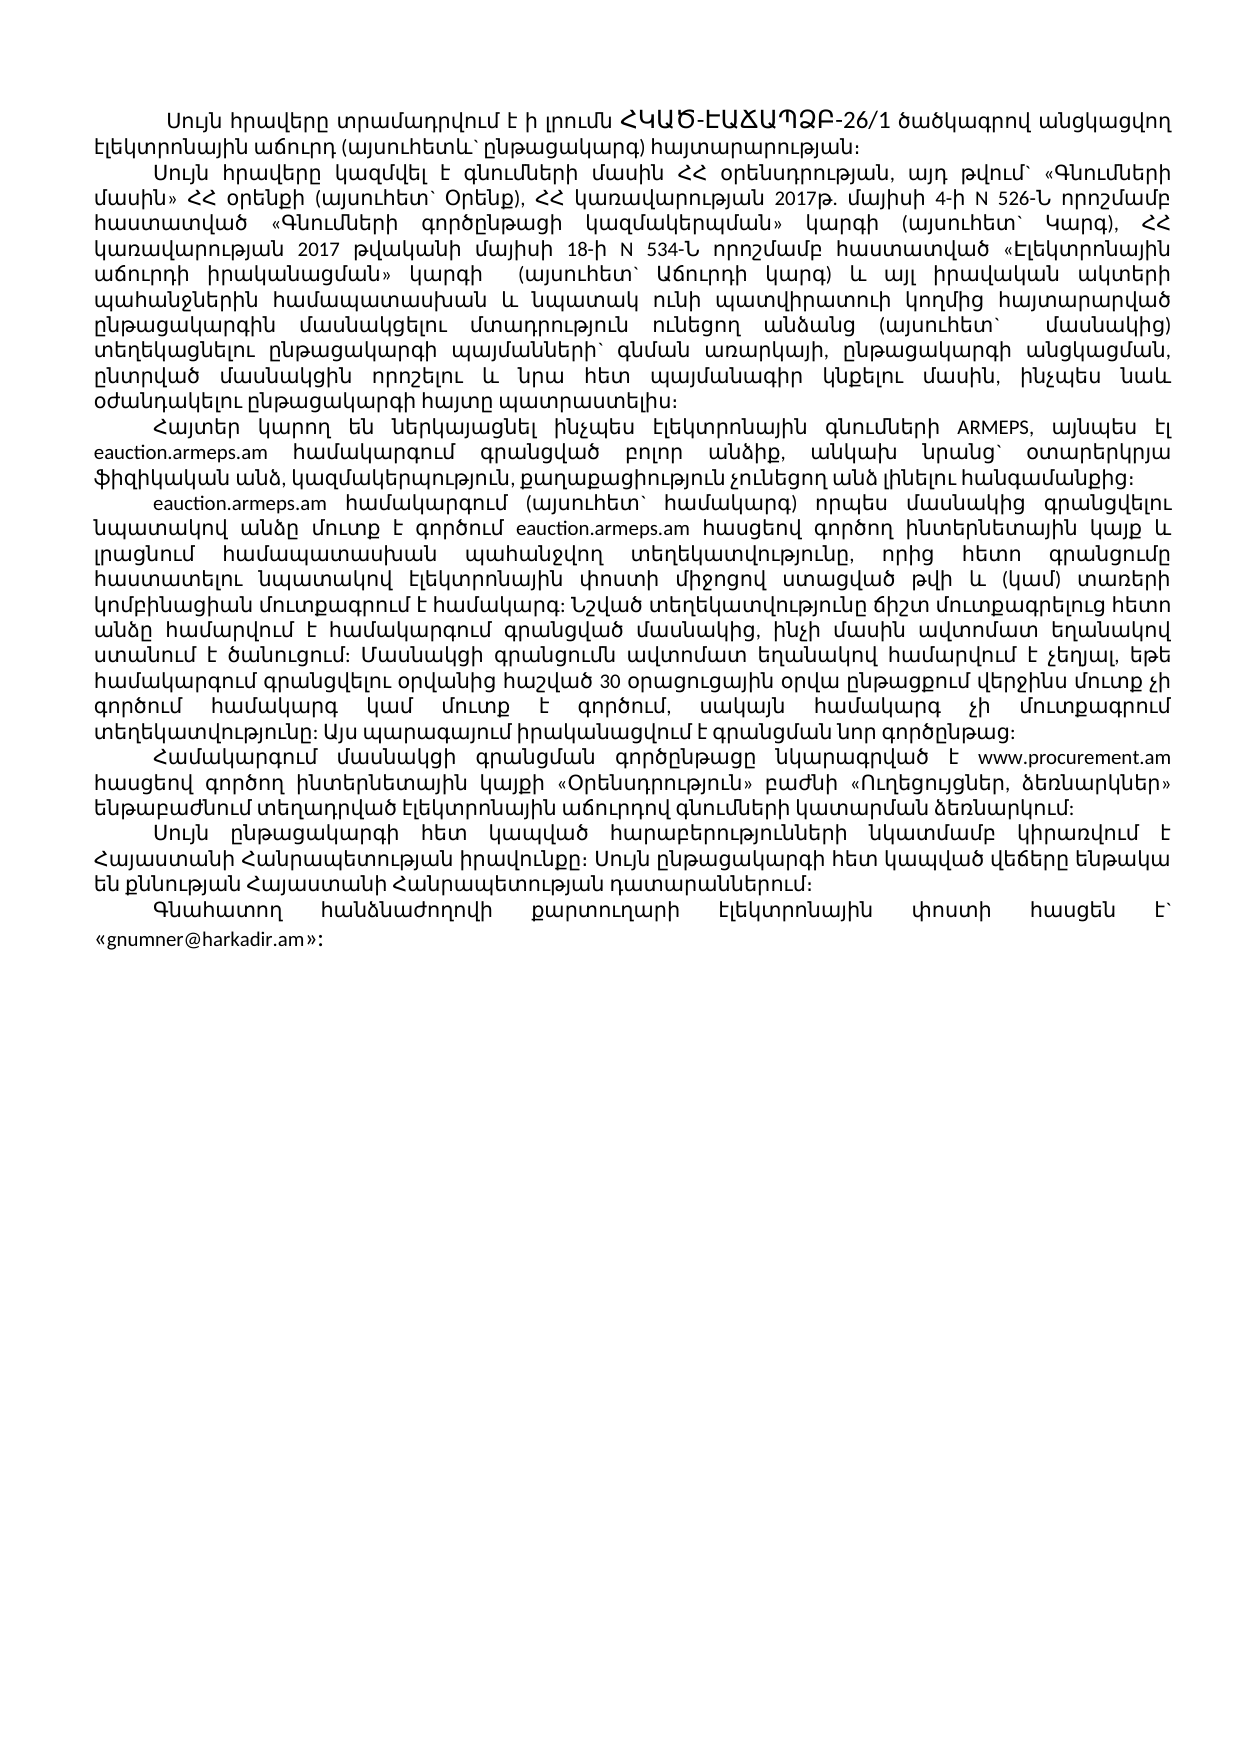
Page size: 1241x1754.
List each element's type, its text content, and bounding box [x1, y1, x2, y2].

text Սույն ընթացակարգի հետ կապված հարաբերությունների նկատմամբ կիրառվում է Հայաստանի Հանրապետության իրավունքը։ Սույն ընթացակարգի հետ կապված վեճերը ենթակա են քննության Հայաստանի Հանրապետության դատարաններում։ [94, 821, 1171, 897]
text Սույն հրավերը տրամադրվում է ի լրումն ՀԿԱԾ-ԷԱՃԱՊՁԲ-26/1 ծածկագրով անցկացվող էլեկտրոնային աճուրդ (այսուհետև` ընթացակարգ) հայտարարության։ [94, 104, 1171, 160]
text Համակարգում մասնակցի գրանցման գործընթացը նկարագրված է www.procurement.am հասցեով գործող ինտերնետային կայքի «Օրենսդրություն» բաժնի «Ուղեցույցներ, ձեռնարկներ» ենթաբաժնում տեղադրված էլեկտրոնային աճուրդով գնումների կատարման ձեռնարկում: [94, 744, 1171, 821]
text Գնահատող հանձնաժողովի քարտուղարի էլեկտրոնային փոստի հասցեն է` «gnumner@harkadir.am»: [94, 897, 1171, 953]
text Սույն հրավերը կազմվել է գնումների մասին ՀՀ օրենսդրության, այդ թվում` «Գնումների մասին» ՀՀ օրենքի (այսուհետ` Օրենք), ՀՀ կառավարության 2017թ. մայիսի 4-ի N 526-Ն որոշմամբ հաստատված «Գնումների գործընթացի կազմակերպման» կարգի (այսուհետ` Կարգ), ՀՀ կառավարության 2017 թվականի մայիսի 18-ի N 534-Ն որոշմամբ հաստատված «Էլեկտրոնային աճուրդի իրականացման» կարգի (այսուհետ` Աճուրդի կարգ) և այլ իրավական ակտերի պահանջներին համապատասխան և նպատակ ունի պատվիրատուի կողմից հայտարարված ընթացակարգին մասնակցելու մտադրություն ունեցող անձանց (այսուհետ` մասնակից) տեղեկացնելու ընթացակարգի պայմանների` գնման առարկայի, ընթացակարգի անցկացման, ընտրված մասնակցին որոշելու և նրա հետ պայմանագիր կնքելու մասին, ինչպես նաև օժանդակելու ընթացակարգի հայտը պատրաստելիս։ [94, 160, 1171, 414]
text eauction.armeps.am համակարգում (այսուհետ` համակարգ) որպես մասնակից գրանցվելու նպատակով անձը մուտք է գործում eauction.armeps.am հասցեով գործող ինտերնետային կայք և լրացնում համապատասխան պահանջվող տեղեկատվությունը, որից հետո գրանցումը հաստատելու նպատակով էլեկտրոնային փոստի միջոցով ստացված թվի և (կամ) տառերի կոմբինացիան մուտքագրում է համակարգ: Նշված տեղեկատվությունը ճիշտ մուտքագրելուց հետո անձը համարվում է համակարգում գրանցված մասնակից, ինչի մասին ավտոմատ եղանակով ստանում է ծանուցում: Մասնակցի գրանցումն ավտոմատ եղանակով համարվում է չեղյալ, եթե համակարգում գրանցվելու օրվանից հաշված 30 օրացուցային օրվա ընթացքում վերջինս մուտք չի գործում համակարգ կամ մուտք է գործում, սակայն համակարգ չի մուտքագրում տեղեկատվությունը: Այս պարագայում իրականացվում է գրանցման նոր գործընթաց: [94, 490, 1171, 744]
text Հայտեր կարող են ներկայացնել ինչպես էլեկտրոնային գնումների ARMEPS, այնպես էլ eauction.armeps.am համակարգում գրանցված բոլոր անձիք, անկախ նրանց` օտարերկրյա ֆիզիկական անձ, կազմակերպություն, քաղաքացիություն չունեցող անձ լինելու հանգամանքից։ [94, 414, 1171, 490]
